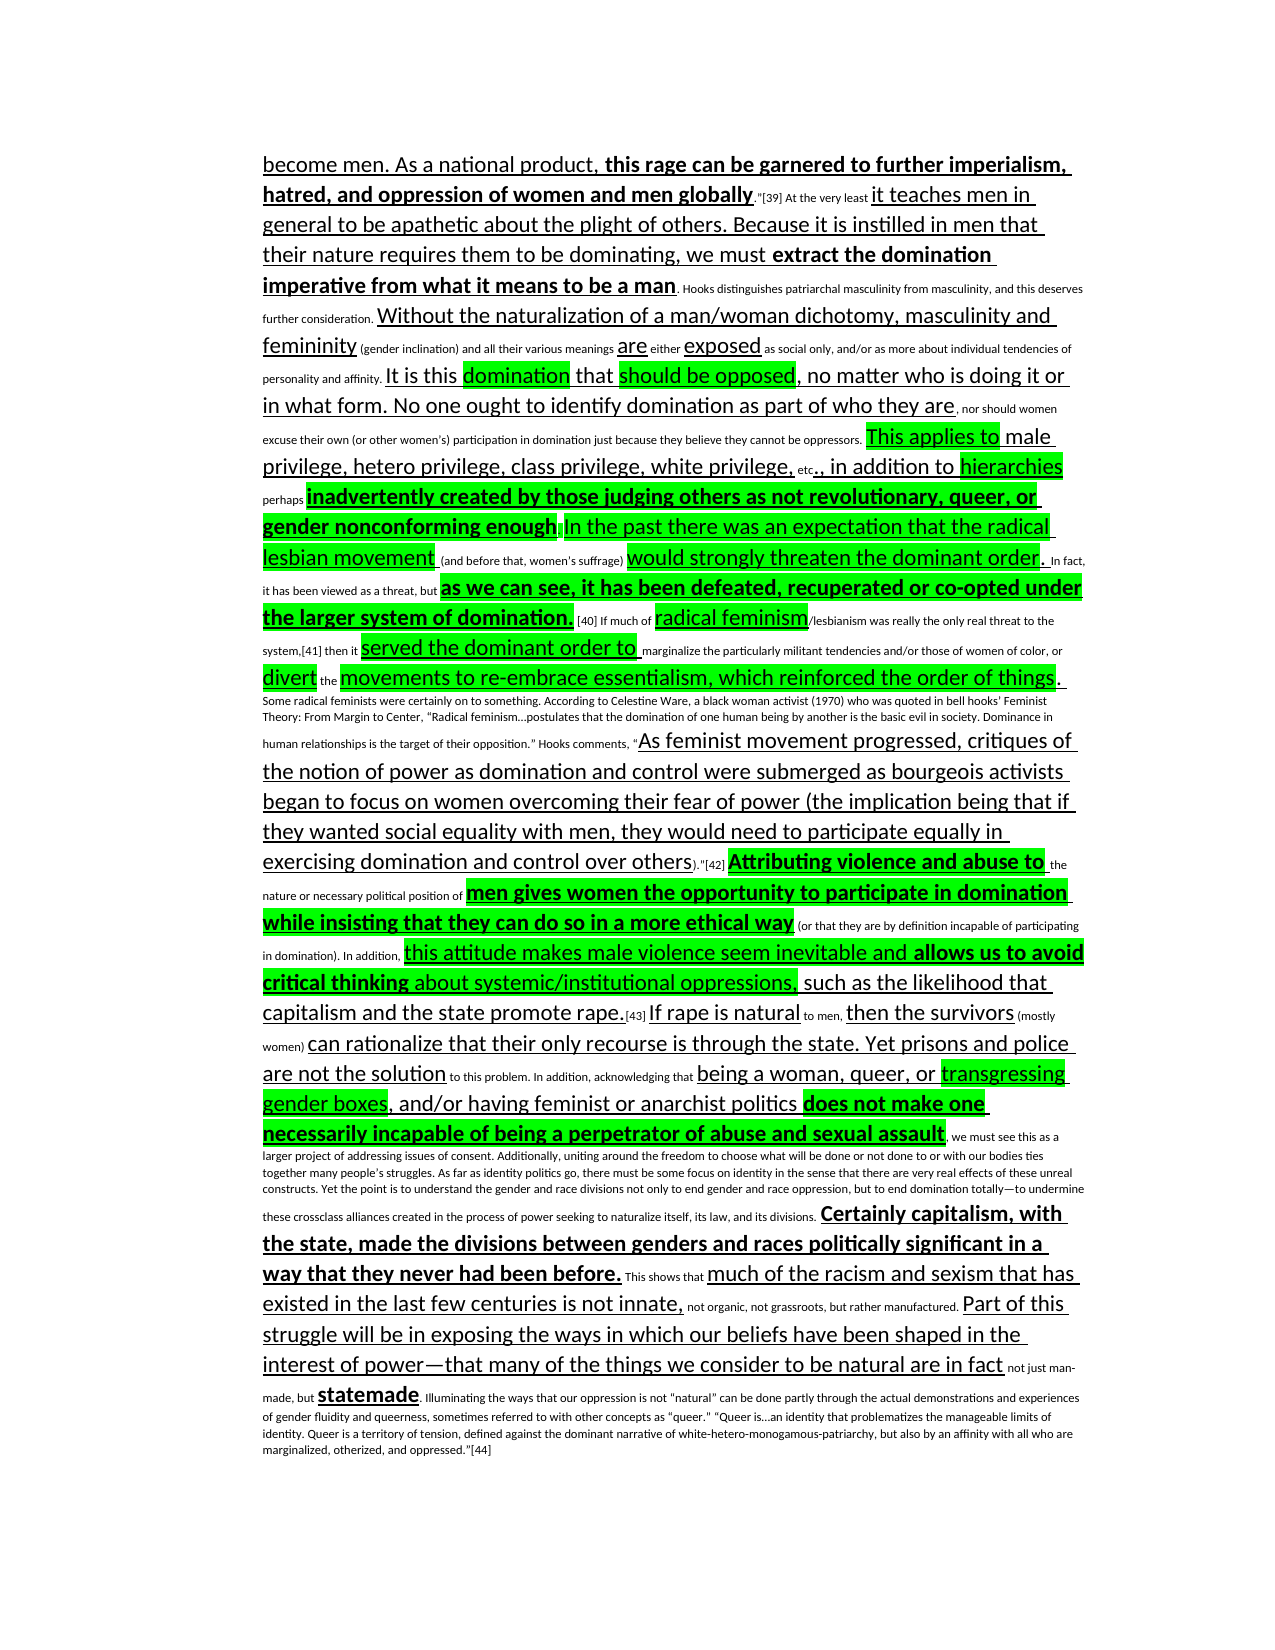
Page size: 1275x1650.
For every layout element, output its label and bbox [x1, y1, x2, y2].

text [262, 150, 1087, 1458]
